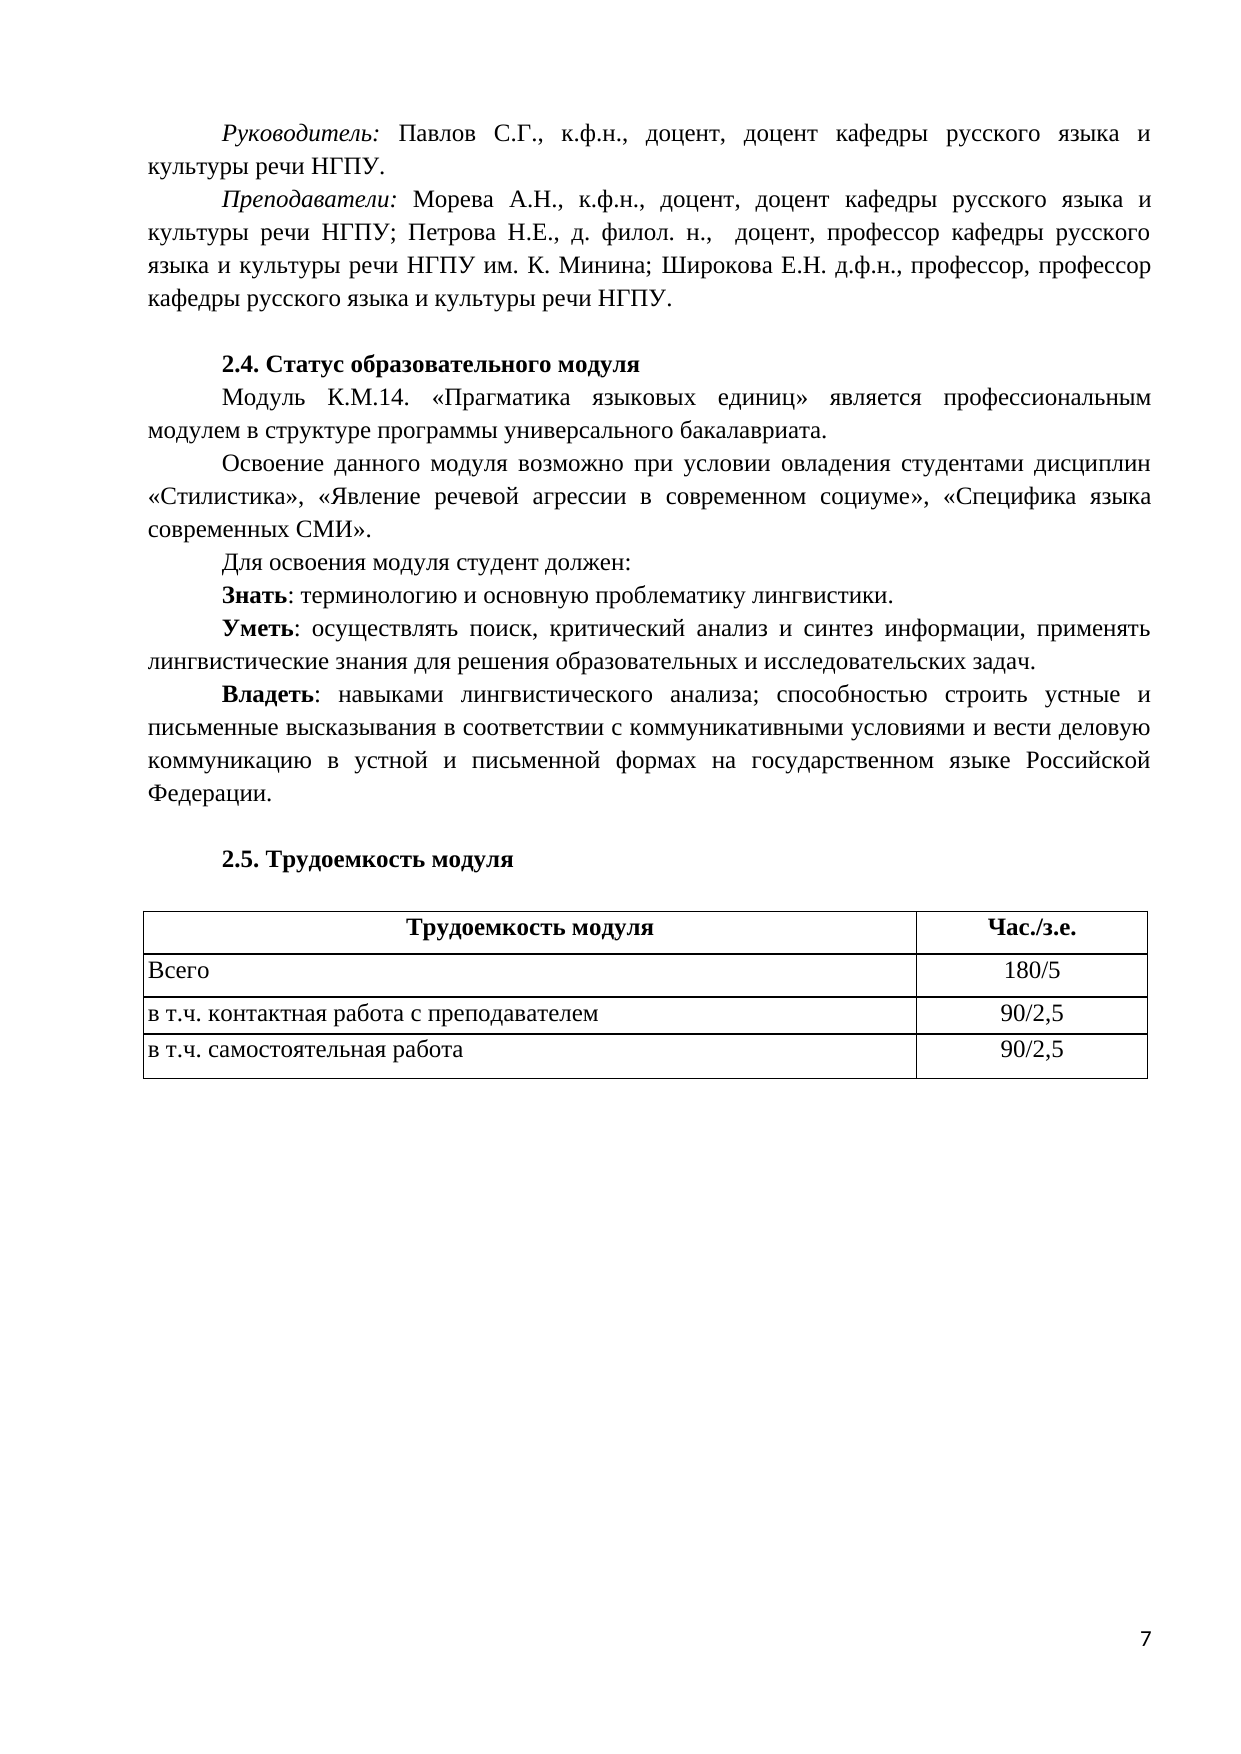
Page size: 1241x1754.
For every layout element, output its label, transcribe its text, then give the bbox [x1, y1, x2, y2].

table_cell 180/5 [917, 955, 1147, 996]
table_cell 90/2,5 [917, 998, 1147, 1033]
table_cell в т.ч. самостоятельная работа [144, 1035, 916, 1078]
table_cell в т.ч. контактная работа с преподавателем [144, 998, 916, 1033]
text Освоение данного модуля возможно при условии овладения студентами дисциплин «Стилистика», «Явление речевой агрессии в современном социуме», «Специфика языка современных СМИ». [148, 448, 1152, 543]
text Преподаватели: Морева А.Н., к.ф.н., доцент, доцент кафедры русского языка и культуры речи НГПУ; Петрова Н.Е., д. филол. н., доцент, профессор кафедры русского языка и культуры речи НГПУ им. К. Минина; Широкова Е.Н. д.ф.н., профессор, профессор кафедры русского языка и культуры речи НГПУ. [148, 184, 1152, 312]
text Модуль К.М.14. «Прагматика языковых единиц» является профессиональным модулем в структуре программы универсального бакалавриата. [148, 382, 1152, 444]
table_header Час./з.е. [917, 912, 1147, 953]
text 2.5. Трудоемкость модуля [148, 844, 1138, 873]
text Руководитель: Павлов С.Г., к.ф.н., доцент, доцент кафедры русского языка и культуры речи НГПУ. [148, 118, 1152, 180]
text Уметь: осуществлять поиск, критический анализ и синтез информации, применять лингвистические знания для решения образовательных и исследовательских задач. [148, 613, 1152, 675]
table_cell 90/2,5 [917, 1035, 1147, 1078]
text Владеть: навыками лингвистического анализа; способностью строить устные и письменные высказывания в соответствии с коммуникативными условиями и вести деловую коммуникацию в устной и письменной формах на государственном языке Российской Федерации. [148, 679, 1152, 807]
text Для освоения модуля студент должен: [148, 547, 1152, 576]
text 2.4. Статус образовательного модуля [148, 349, 1152, 378]
table_cell Всего [144, 955, 916, 996]
table_header Трудоемкость модуля [144, 912, 916, 953]
text Знать: терминологию и основную проблематику лингвистики. [148, 580, 1152, 609]
